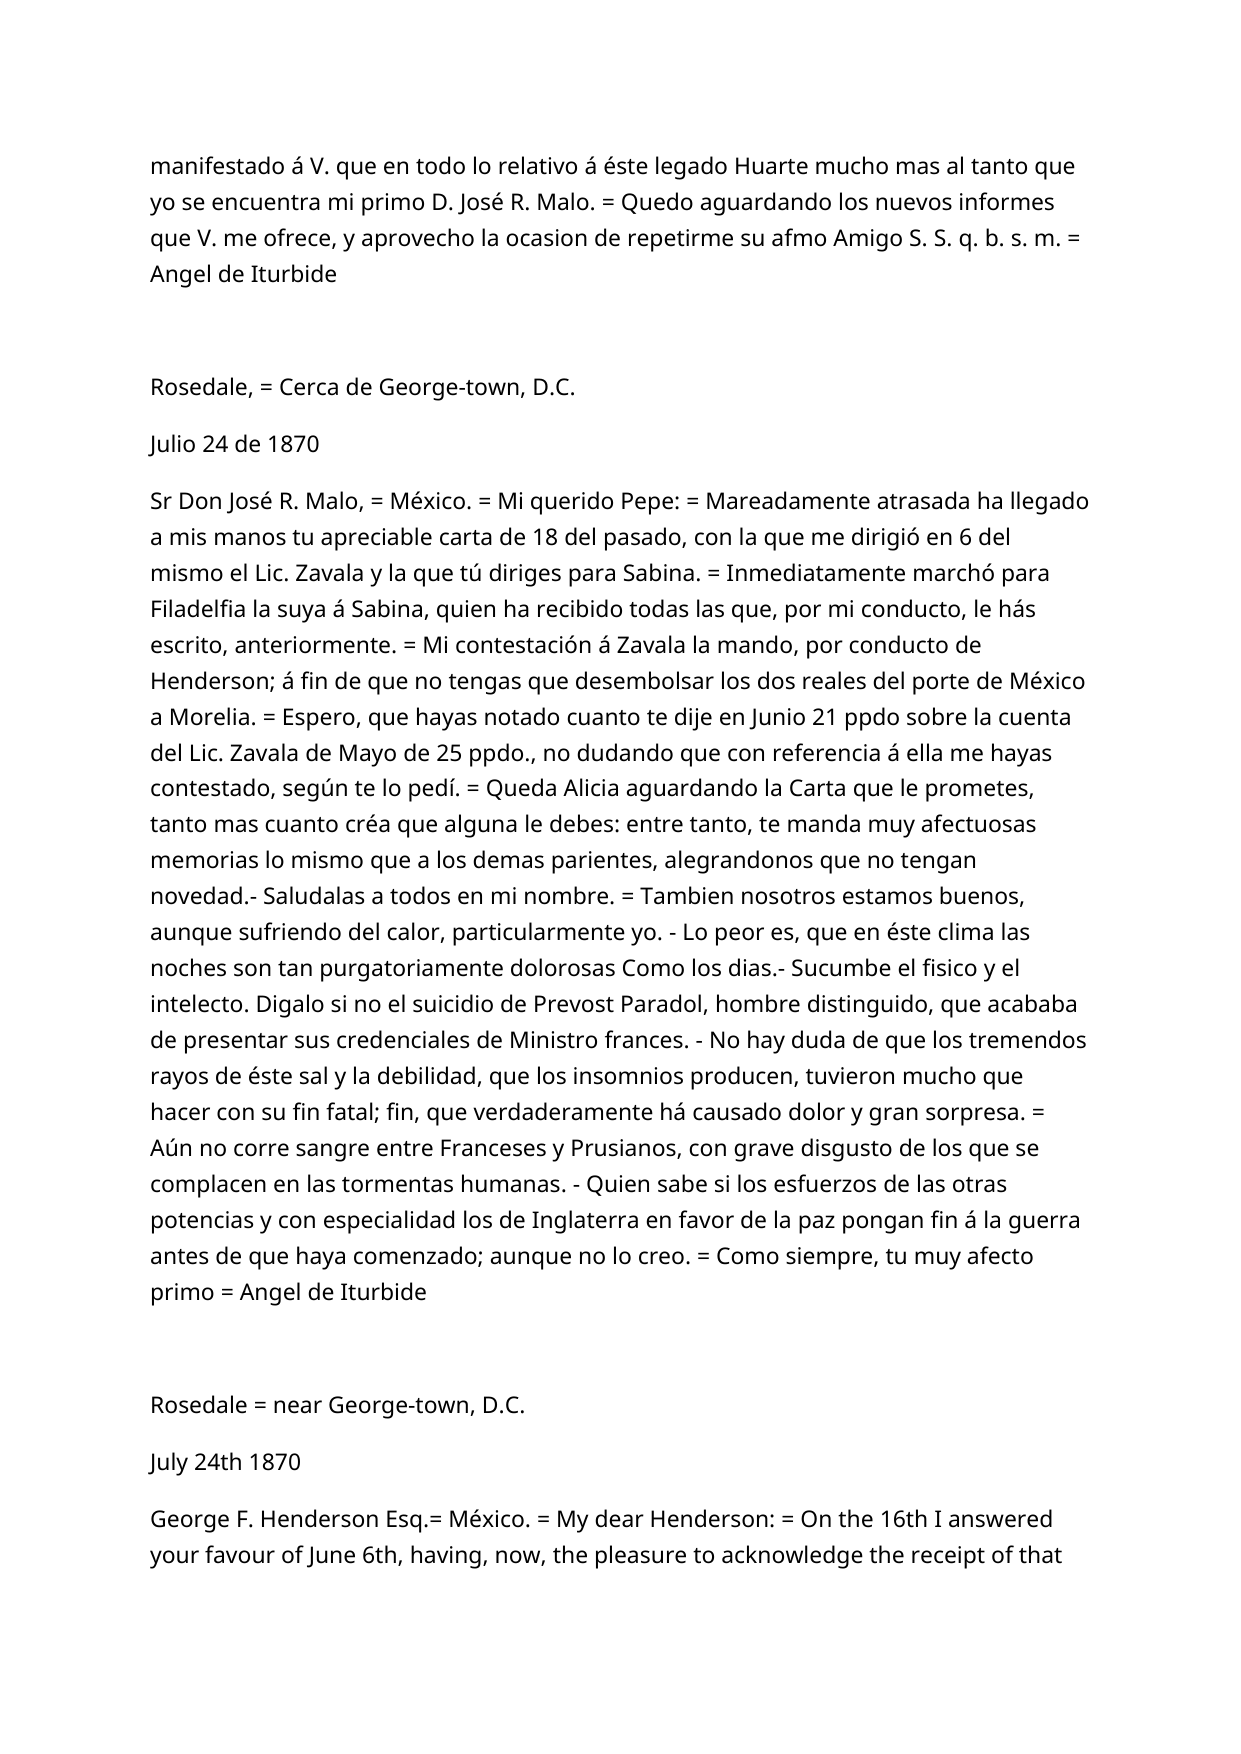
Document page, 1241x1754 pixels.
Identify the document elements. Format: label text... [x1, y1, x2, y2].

text Julio 24 de 1870 [150, 428, 1090, 459]
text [150, 150, 1090, 289]
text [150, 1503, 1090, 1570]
text Rosedale, = Cerca de George-town, D.C. [150, 371, 1090, 403]
text Rosedale = near George-town, D.C. [150, 1389, 1090, 1420]
text Sr Don José R. Malo, = México. = Mi querido Pepe: = Mareadamente atrasada ha llegado a mis manos tu apreciable carta de 18 del pasado, con la que me dirigió en 6 del mismo el Lic. Zavala y la que tú diriges para Sabina. = Inmediatamente marchó para Filadelfia la suya á Sabina, quien ha recibido todas las que, por mi conducto, le hás escrito, anteriormente. = Mi contestación á Zavala la mando, por conducto de Henderson; á fin de que no tengas que desembolsar los dos reales del porte de México a Morelia. = Espero, que hayas notado cuanto te dije en Junio 21 ppdo sobre la cuenta del Lic. Zavala de Mayo de 25 ppdo., no dudando que con referencia á ella me hayas contestado, según te lo pedí. = Queda Alicia aguardando la Carta que le prometes, tanto mas cuanto créa que alguna le debes: entre tanto, te manda muy afectuosas memorias lo mismo que a los demas parientes, alegrandonos que no tengan novedad.- Saludalas a todos en mi nombre. = Tambien nosotros estamos buenos, aunque sufriendo del calor, particularmente yo. - Lo peor es, que en éste clima las noches son tan purgatoriamente dolorosas Como los dias.- Sucumbe el fisico y el intelecto. Digalo si no el suicidio de Prevost Paradol, hombre distinguido, que acababa de presentar sus credenciales de Ministro frances. - No hay duda de que los tremendos rayos de éste sal y la debilidad, que los insomnios producen, tuvieron mucho que hacer con su fin fatal; fin, que verdaderamente há causado dolor y gran sorpresa. = Aún no corre sangre entre Franceses y Prusianos, con grave disgusto de los que se complacen en las tormentas humanas. - Quien sabe si los esfuerzos de las otras potencias y con especialidad los de Inglaterra en favor de la paz pongan fin á la guerra antes de que haya comenzado; aunque no lo creo. = Como siempre, tu muy afecto primo = Angel de Iturbide [150, 485, 1090, 1307]
text July 24th 1870 [150, 1446, 1090, 1477]
